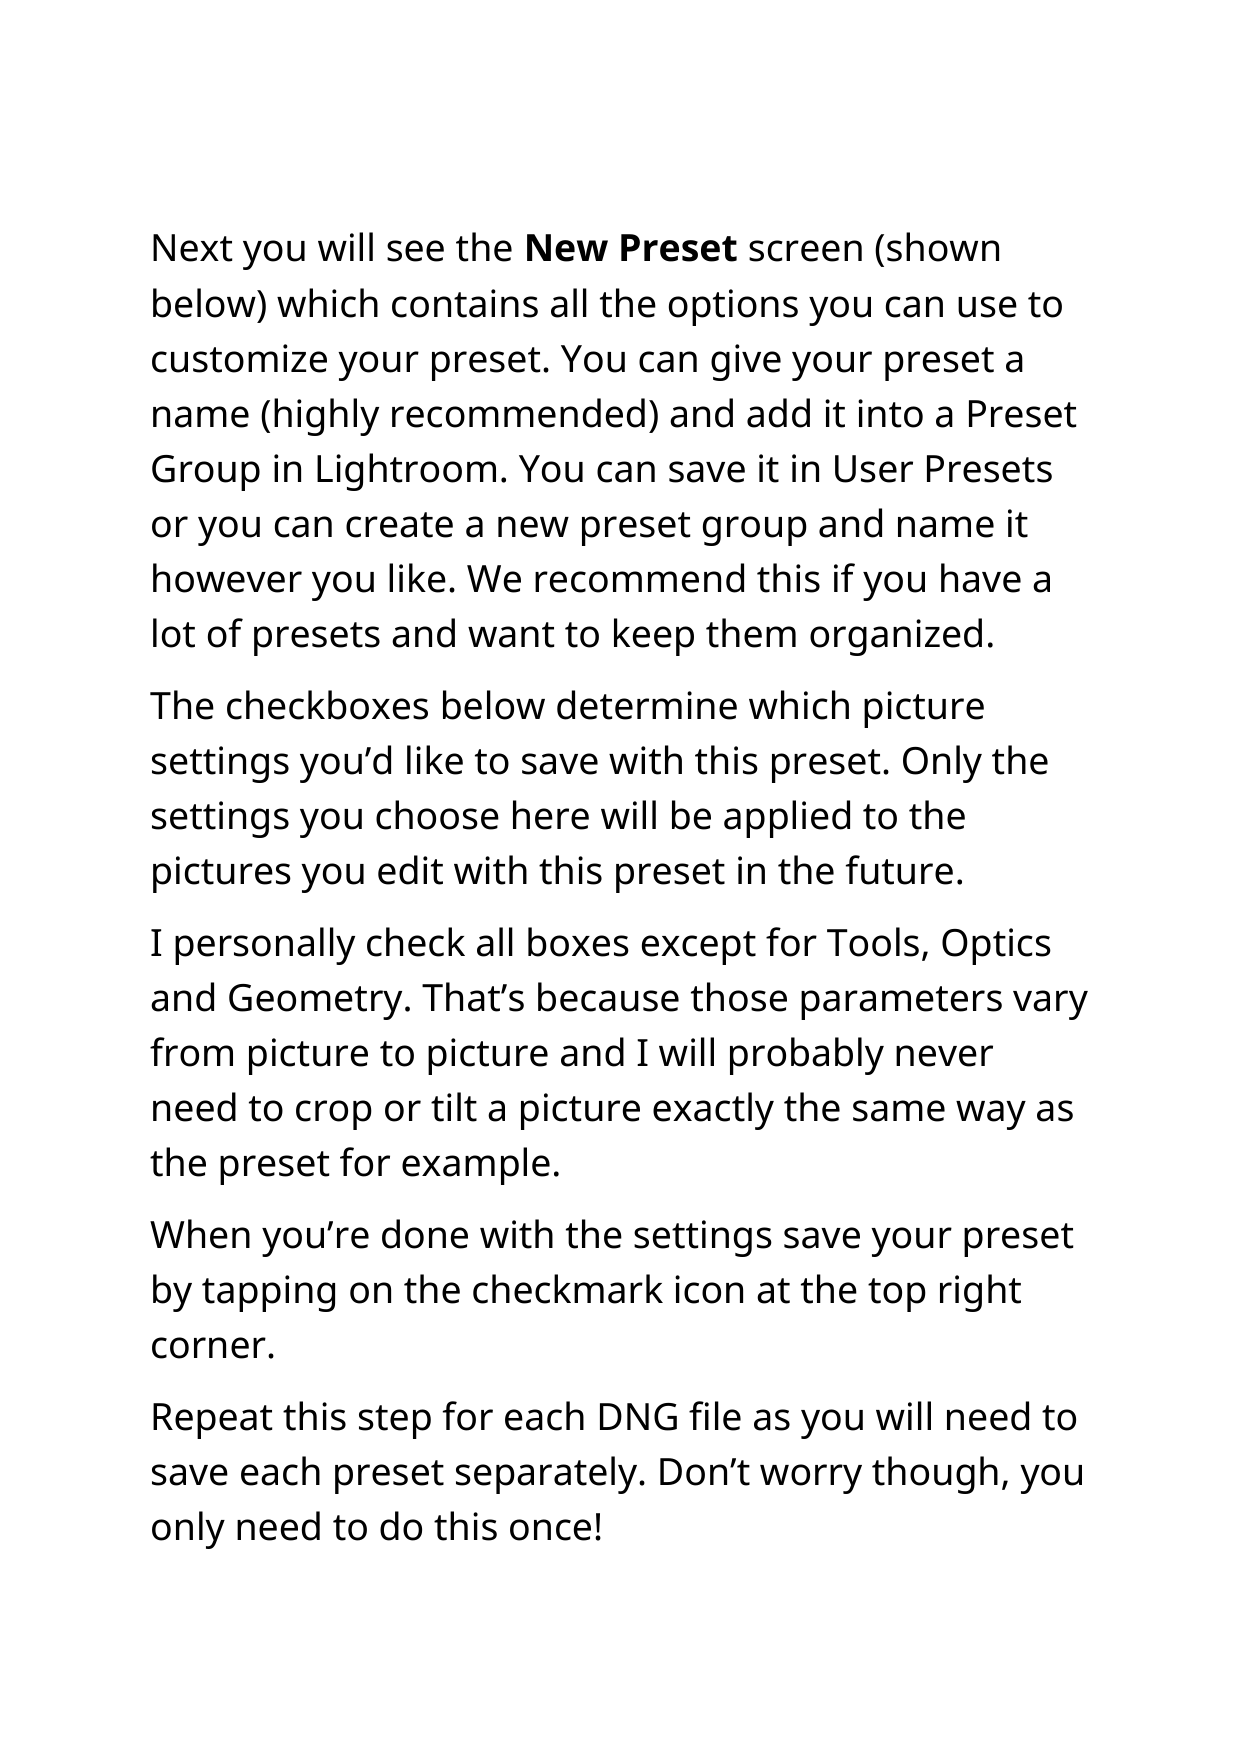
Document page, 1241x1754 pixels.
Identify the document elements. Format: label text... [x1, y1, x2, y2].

text The checkboxes below determine which picture settings you’d like to save with this preset. Only the settings you choose here will be applied to the pictures you edit with this preset in the future. [150, 679, 1090, 896]
text Next you will see the New Preset screen (shown below) which contains all the options you can use to customize your preset. You can give your preset a name (highly recommended) and add it into a Preset Group in Lightroom. You can save it in User Presets or you can create a new preset group and name it however you like. We recommend this if you have a lot of presets and want to keep them organized. [150, 222, 1090, 658]
text When you’re done with the settings save your preset by tapping on the checkmark icon at the top right corner. [150, 1208, 1090, 1370]
text Repeat this step for each DNG file as you will need to save each preset separately. Don’t worry though, you only need to do this once! [150, 1391, 1090, 1552]
text I personally check all boxes except for Tools, Optics and Geometry. That’s because those parameters vary from picture to picture and I will probably never need to crop or tilt a picture exactly the same way as the preset for example. [150, 916, 1090, 1188]
